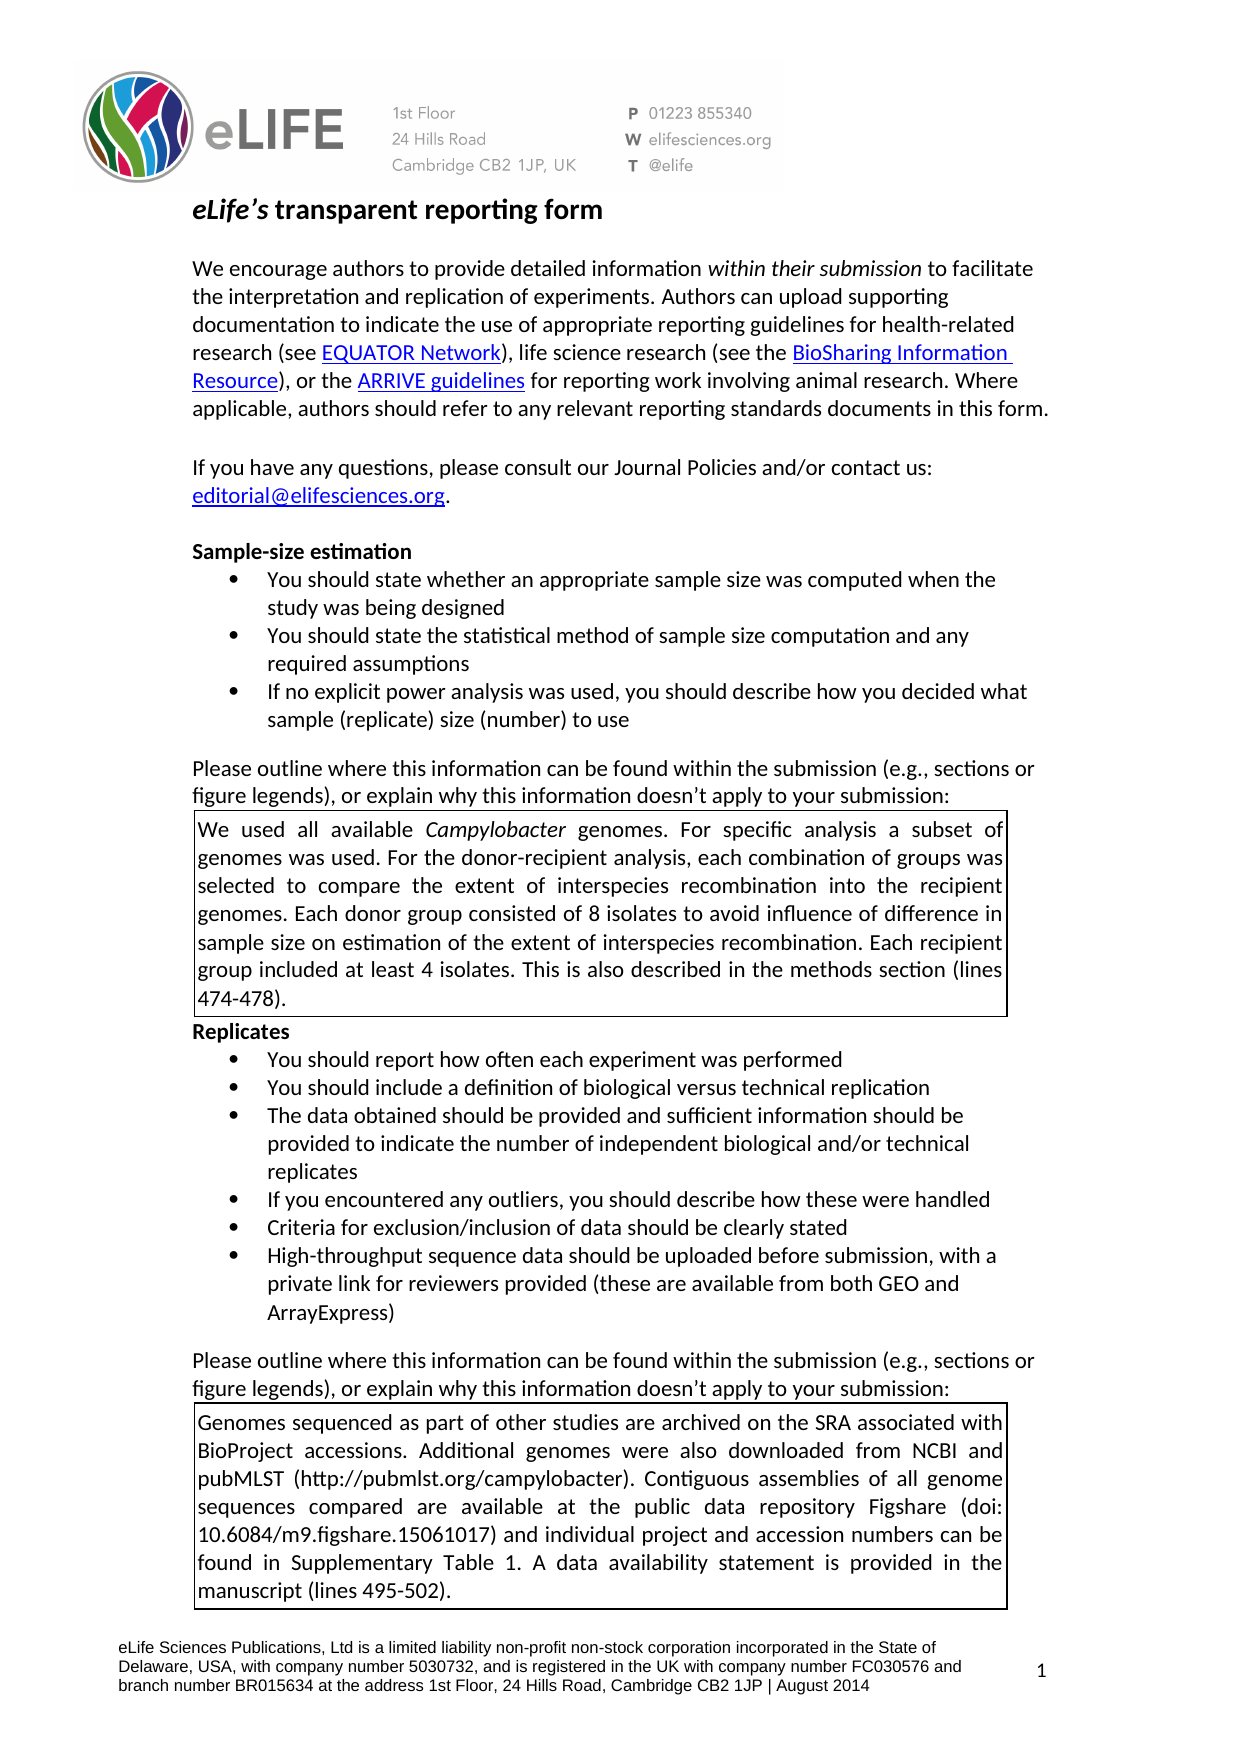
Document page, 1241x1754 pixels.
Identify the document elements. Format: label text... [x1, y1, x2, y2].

list You should report how often each experiment was performed [229, 1045, 1053, 1073]
picture [73, 59, 784, 191]
text Sample-size estimation [192, 537, 1053, 565]
list You should state the statistical method of sample size computation and any required assumptions [229, 621, 1053, 677]
text We used all available Campylobacter genomes. For specific analysis a subset of genomes was used. For the donor-recipient analysis, each combination of groups was selected to compare the extent of interspecies recombination into the recipient genomes. Each donor group consisted of 8 isolates to avoid influence of difference in sample size on estimation of the extent of interspecies recombination. Each recipient group included at least 4 isolates. This is also described in the methods section (lines 474-478). [195, 813, 1006, 1014]
text Replicates [192, 838, 1053, 1045]
text eLife’s transparent reporting form [192, 191, 1053, 226]
list The data obtained should be provided and sufficient information should be provided to indicate the number of independent biological and/or technical replicates [229, 1101, 1053, 1186]
text If you have any questions, please consult our Journal Policies and/or contact us: editorial@elifesciences.org. [192, 453, 1053, 509]
text We encourage authors to provide detailed information within their submission to facilitate the interpretation and replication of experiments. Authors can upload supporting documentation to indicate the use of appropriate reporting guidelines for health-related research (see EQUATOR Network), life science research (see the BioSharing Information Resource), or the ARRIVE guidelines for reporting work involving animal research. Where applicable, authors should refer to any relevant reporting standards documents in this form. [192, 254, 1053, 423]
list If no explicit power analysis was used, you should describe how you decided what sample (replicate) size (number) to use [229, 677, 1053, 733]
list High-throughput sequence data should be uploaded before submission, with a private link for reviewers provided (these are available from both GEO and ArrayExpress) [229, 1242, 1053, 1326]
list Criteria for exclusion/inclusion of data should be clearly stated [229, 1213, 1053, 1242]
list You should state whether an appropriate sample size was computed when the study was being designed [229, 565, 1053, 621]
text Genomes sequenced as part of other studies are archived on the SRA associated with BioProject accessions. Additional genomes were also downloaded from NCBI and pubMLST (http://pubmlst.org/campylobacter). Contiguous assemblies of all genome sequences compared are available at the public data repository Figshare (doi: 10.6084/m9.figshare.15061017) and individual project and accession numbers can be found in Supplementary Table 1. A data availability statement is provided in the manuscript (lines 495-502). [195, 1406, 1006, 1606]
list If you encountered any outliers, you should describe how these were handled [229, 1186, 1053, 1213]
list You should include a definition of biological versus technical replication [229, 1073, 1053, 1101]
